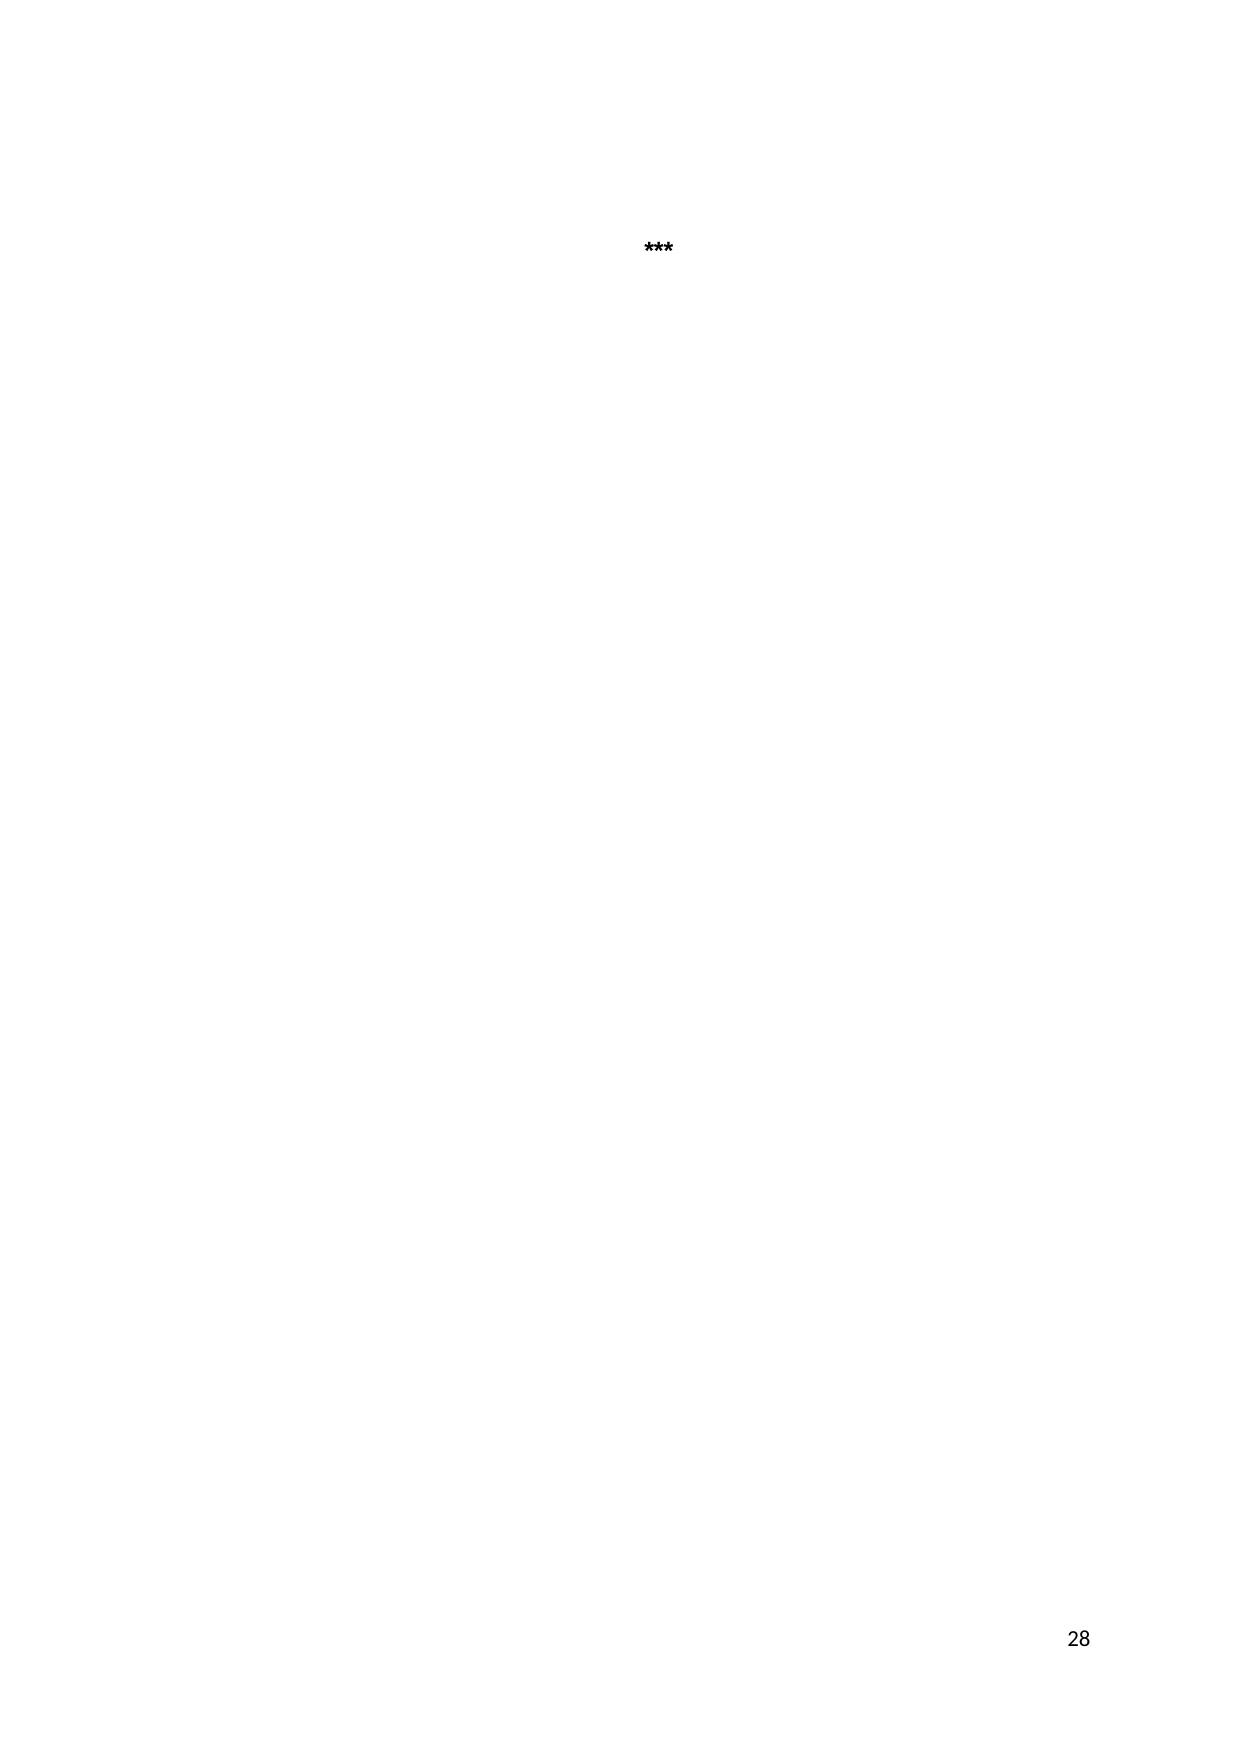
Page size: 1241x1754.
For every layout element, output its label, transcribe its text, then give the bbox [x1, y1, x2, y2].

list *** [225, 236, 1090, 265]
